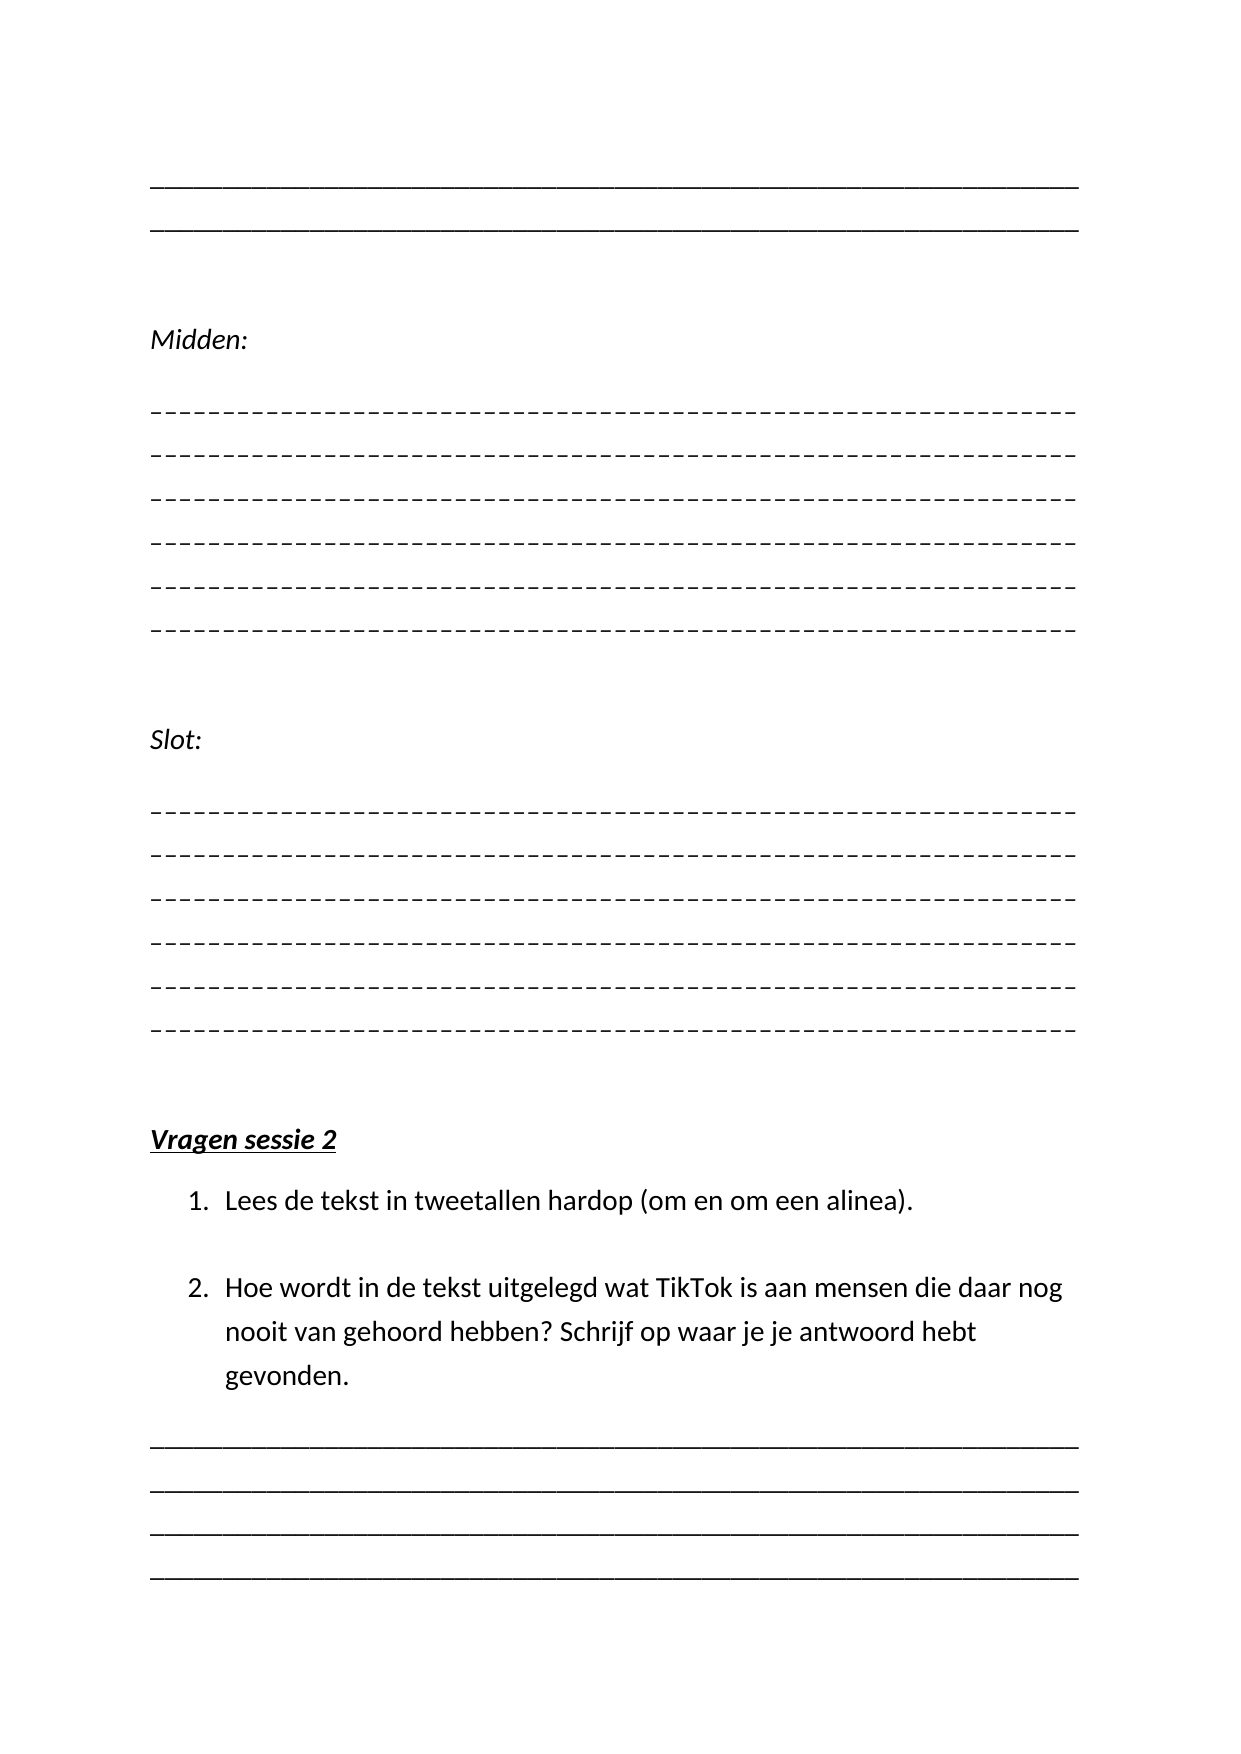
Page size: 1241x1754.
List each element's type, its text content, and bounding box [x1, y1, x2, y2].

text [150, 150, 1090, 237]
text Vragen sessie 2 [150, 1114, 1090, 1158]
list Lees de tekst in tweetallen hardop (om en om een alinea). [187, 1175, 1090, 1262]
text Slot: [150, 714, 1090, 758]
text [150, 1410, 1090, 1585]
list Hoe wordt in de tekst uitgelegd wat TikTok is aan mensen die daar nog nooit van gehoord hebben? Schrijf op waar je je antwoord hebt gevonden. [187, 1262, 1090, 1394]
text Midden: [150, 314, 1090, 358]
